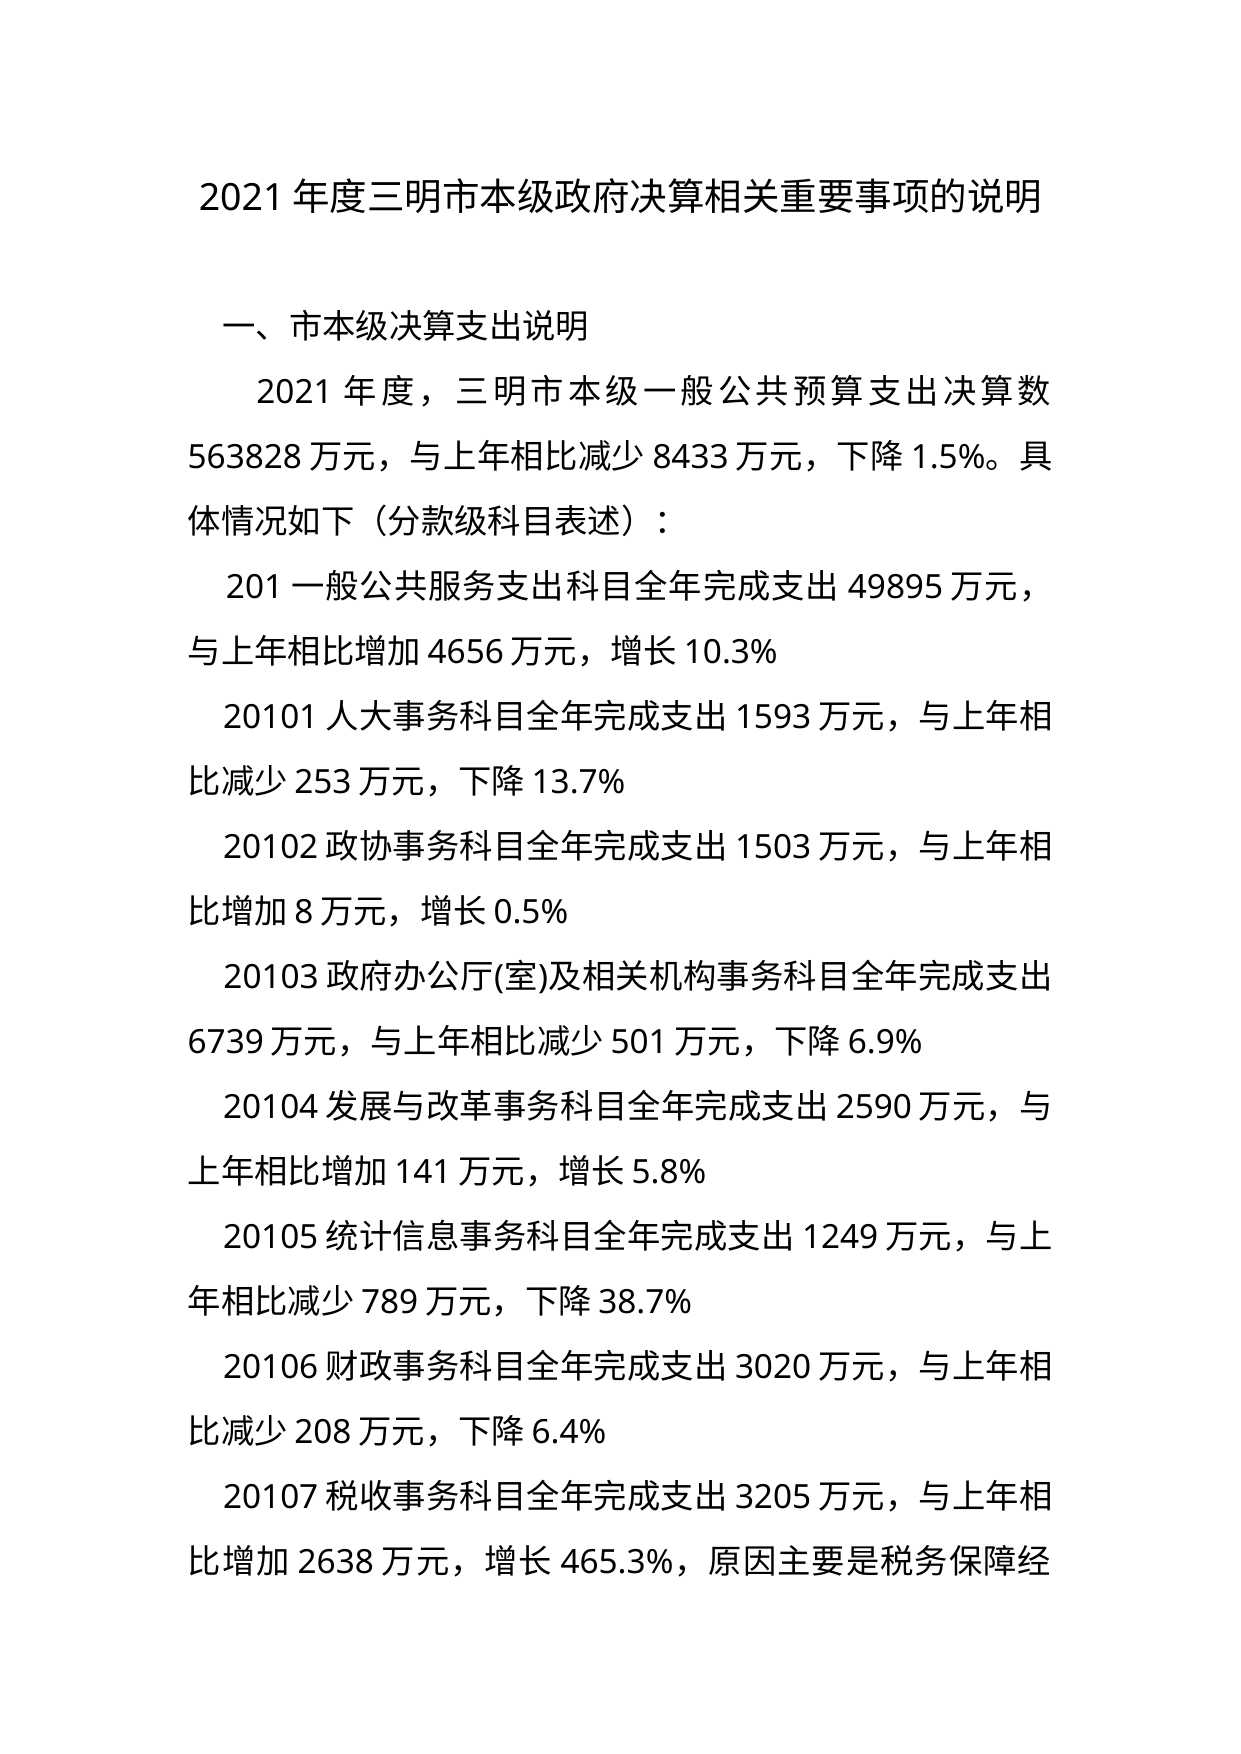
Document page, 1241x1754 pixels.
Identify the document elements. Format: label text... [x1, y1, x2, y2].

text 20102政协事务科目全年完成支出1503万元，与上年相比增加8万元，增长0.5% [187, 812, 1053, 942]
text 2021年度，三明市本级一般公共预算支出决算数563828万元，与上年相比减少8433万元，下降1.5%。具体情况如下（分款级科目表述）： [187, 357, 1053, 552]
text 20105统计信息事务科目全年完成支出1249万元，与上年相比减少789万元，下降38.7% [187, 1202, 1053, 1332]
text 2021年度三明市本级政府决算相关重要事项的说明 [187, 162, 1053, 227]
text 20106财政事务科目全年完成支出3020万元，与上年相比减少208万元，下降6.4% [187, 1332, 1053, 1462]
text 20101人大事务科目全年完成支出1593万元，与上年相比减少253万元，下降13.7% [187, 682, 1053, 812]
text 20103政府办公厅(室)及相关机构事务科目全年完成支出6739万元，与上年相比减少501万元，下降6.9% [187, 942, 1053, 1072]
text 一、市本级决算支出说明 [187, 292, 1053, 357]
text 201一般公共服务支出科目全年完成支出49895万元，与上年相比增加4656万元，增长10.3% [187, 552, 1053, 682]
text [187, 1462, 1053, 1592]
text 20104发展与改革事务科目全年完成支出2590万元，与上年相比增加141万元，增长5.8% [187, 1072, 1053, 1202]
